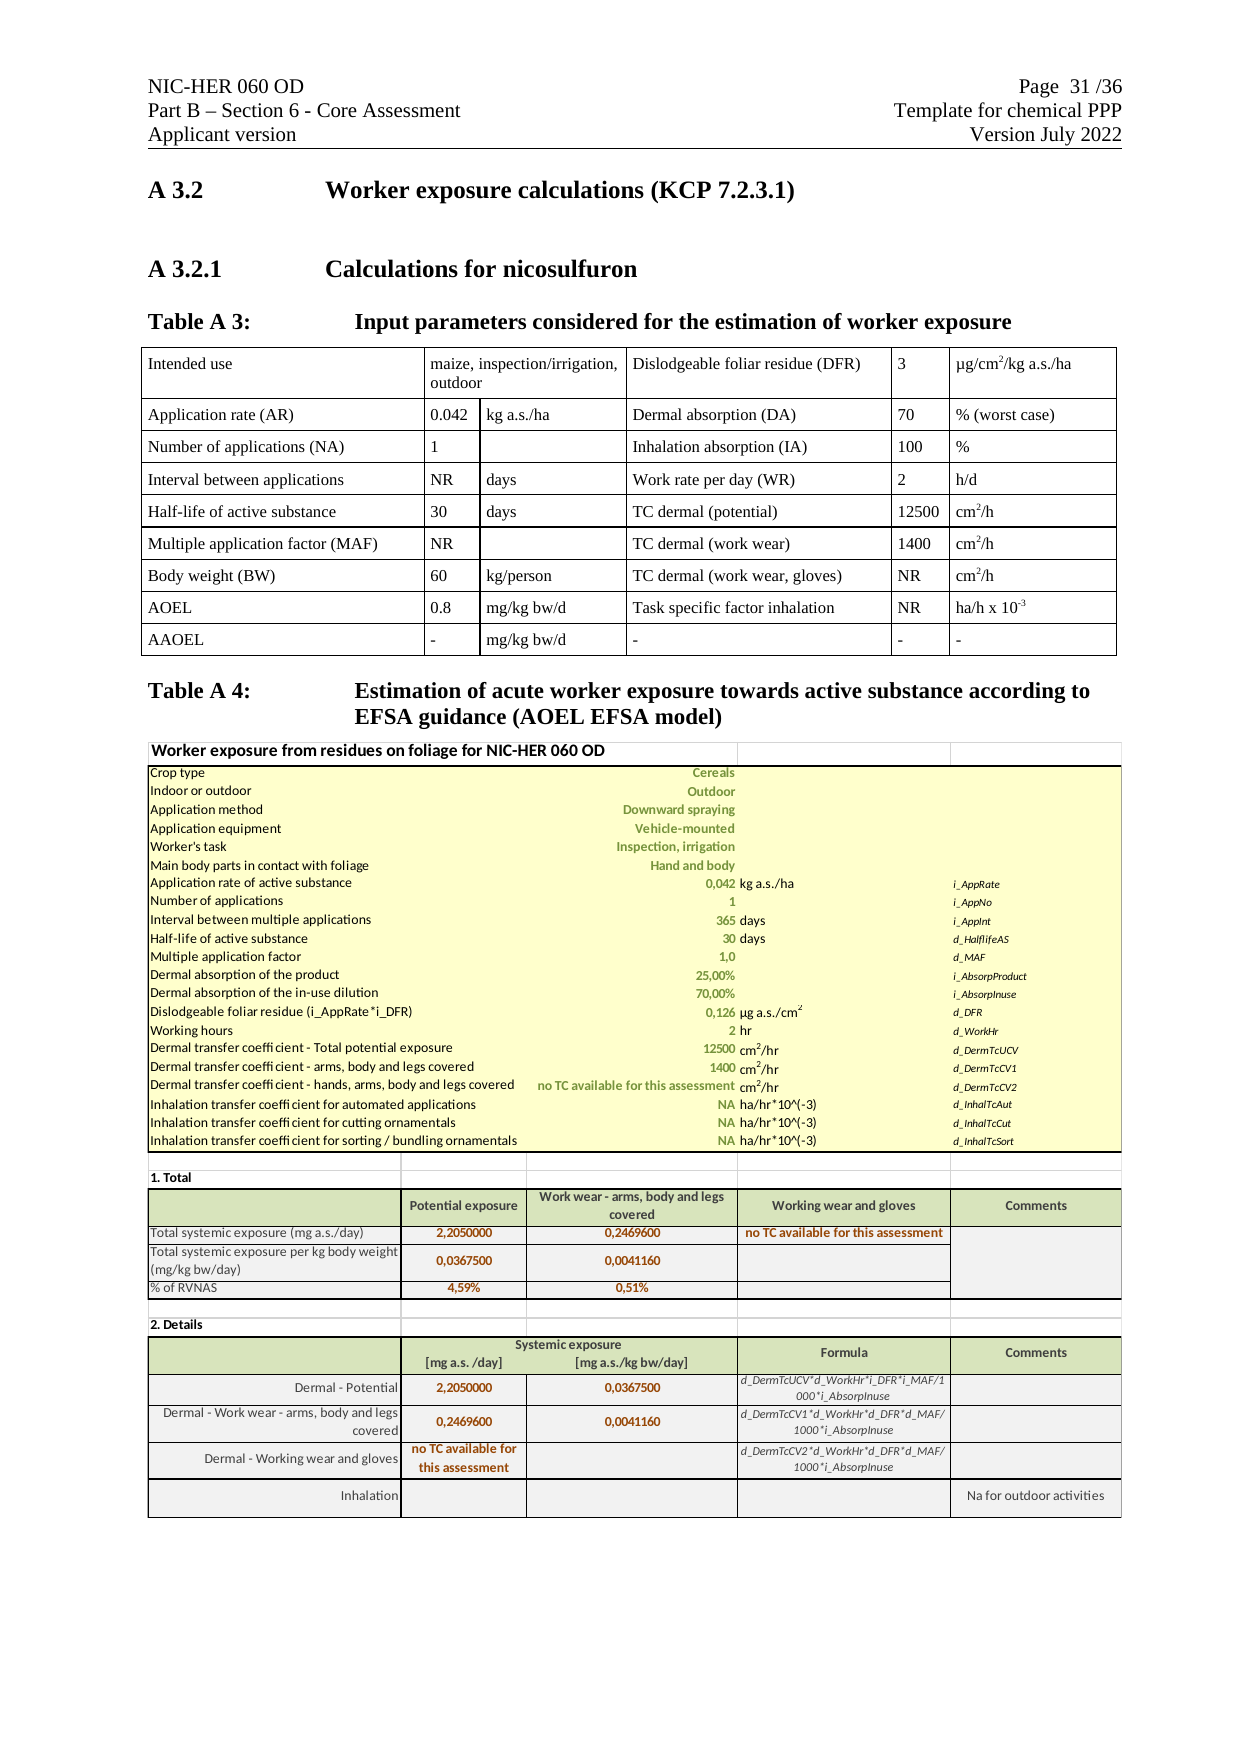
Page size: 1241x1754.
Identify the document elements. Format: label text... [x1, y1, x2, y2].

table_cell mg/kg bw/d [481, 592, 626, 623]
table_cell cm2/h [950, 560, 1116, 591]
table_cell 2 [892, 463, 949, 494]
table_cell NR [892, 592, 949, 623]
table_cell - [627, 624, 891, 655]
table_cell Task specific factor inhalation [627, 592, 891, 623]
table_cell NR [892, 560, 949, 591]
table_cell Half-life of active substance [142, 495, 424, 526]
table_cell Inhalation absorption (IA) [627, 431, 891, 462]
table_cell Work rate per day (WR) [627, 463, 891, 494]
table_header Dislodgeable foliar residue (DFR) [627, 348, 891, 398]
table_cell Dermal absorption (DA) [627, 399, 891, 430]
table_cell days [481, 495, 626, 526]
table_cell Body weight (BW) [142, 560, 424, 591]
table_cell [481, 528, 626, 558]
table_cell 100 [892, 431, 949, 462]
table_cell cm2/h [950, 528, 1116, 558]
table_cell Number of applications (NA) [142, 431, 424, 462]
text Table A 3: Input parameters considered for the estimation of worker exposure [148, 308, 1122, 334]
table_cell 70 [892, 399, 949, 430]
table_cell h/d [950, 463, 1116, 494]
table_cell Interval between applications [142, 463, 424, 494]
table_cell - [892, 624, 949, 655]
table_cell TC dermal (work wear, gloves) [627, 560, 891, 591]
table_cell % (worst case) [950, 399, 1116, 430]
table_cell 60 [425, 560, 479, 591]
text Worker exposure calculations (KCP 7.2.3.1) [148, 176, 1122, 204]
text Calculations for nicosulfuron [148, 254, 1122, 283]
table_cell 0.8 [425, 592, 479, 623]
table_cell TC dermal (work wear) [627, 528, 891, 558]
table_cell 12500 [892, 495, 949, 526]
table_cell 1400 [892, 528, 949, 558]
table_cell TC dermal (potential) [627, 495, 891, 526]
table_header maize, inspection/irrigation, outdoor [425, 348, 626, 398]
table_cell kg/person [481, 560, 626, 591]
table_cell - [425, 624, 479, 655]
table_cell cm2/h [950, 495, 1116, 526]
table_header µg/cm2/kg a.s./ha [950, 348, 1116, 398]
table_cell [481, 431, 626, 462]
table_cell Application rate (AR) [142, 399, 424, 430]
table_cell Multiple application factor (MAF) [142, 528, 424, 558]
text Table A 4: Estimation of acute worker exposure towards active substance according to EFSA guidance (AOEL EFSA model) [148, 677, 1122, 729]
table_cell 0.042 [425, 399, 479, 430]
table_cell kg a.s./ha [481, 399, 626, 430]
table_cell % [950, 431, 1116, 462]
table_cell ha/h x 10-3 [950, 592, 1116, 623]
table_cell mg/kg bw/d [481, 624, 626, 655]
table_header Intended use [142, 348, 424, 398]
table_header 3 [892, 348, 949, 398]
table_cell NR [425, 463, 479, 494]
table_cell days [481, 463, 626, 494]
table_cell NR [425, 528, 479, 558]
table_cell 30 [425, 495, 479, 526]
table_cell 1 [425, 431, 479, 462]
table_cell AAOEL [142, 624, 424, 655]
table_cell AOEL [142, 592, 424, 623]
table_cell - [950, 624, 1116, 655]
